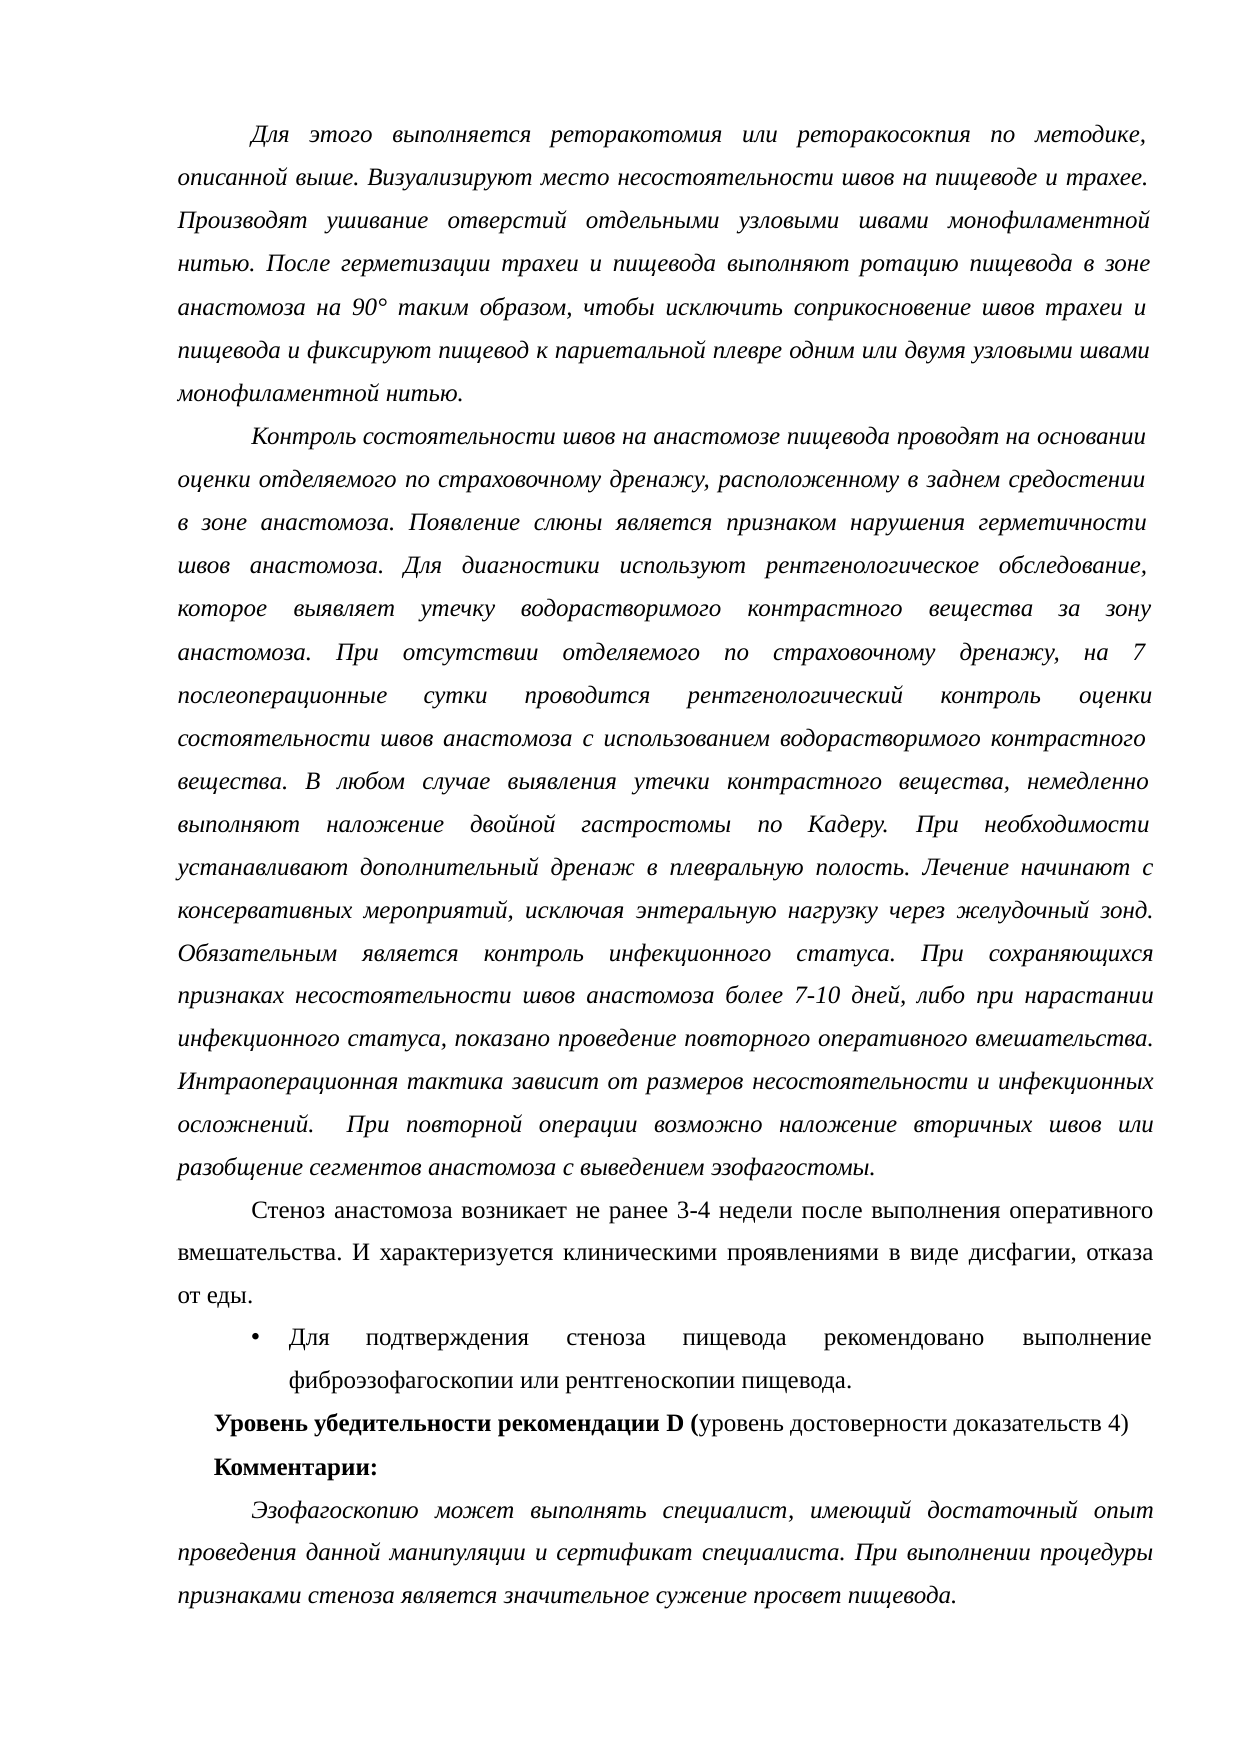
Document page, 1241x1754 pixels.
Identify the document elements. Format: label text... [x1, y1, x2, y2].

text устанавливают дополнительный дренаж в плевральную полость. Лечение начинают с консервативных мероприятий, исключая энтеральную нагрузку через желудочный зонд. Обязательным является контроль инфекционного статуса. При сохраняющихся признаках несостоятельности швов анастомоза более 7-10 дней, либо при нарастании инфекционного статуса, показано проведение повторного оперативного вмешательства. Интраоперационная тактика зависит от размеров несостоятельности и инфекционных осложнений. При повторной операции возможно наложение вторичных швов или разобщение сегментов анастомоза с выведением эзофагостомы. [177, 852, 1154, 1181]
text пищевода и фиксируют пищевод к париетальной плевре одним или двумя узловыми швами [177, 335, 1154, 363]
text Контроль состоятельности швов на анастомозе пищевода проводят на основании [251, 421, 1154, 450]
text анастомоза на 90° таким образом, чтобы исключить соприкосновение швов трахеи и [177, 292, 1154, 320]
text состоятельности швов анастомоза с использованием водорастворимого контрастного [177, 723, 1154, 752]
text нитью. После герметизации трахеи и пищевода выполняют ротацию пищевода в зоне [177, 248, 1154, 277]
text Производят ушивание отверстий отдельными узловыми швами монофиламентной [177, 205, 1154, 234]
text которое выявляет утечку водорастворимого контрастного вещества за зону [177, 593, 1154, 622]
text • Для подтверждения стеноза пищевода рекомендовано выполнение фиброэзофагоскопии или рентгеноскопии пищевода. [251, 1322, 1154, 1394]
text швов анастомоза. Для диагностики используют рентгенологическое обследование, [177, 550, 1154, 579]
text оценки отделяемого по страховочному дренажу, расположенному в заднем средостении [177, 464, 1154, 493]
text выполняют наложение двойной гастростомы по Кадеру. При необходимости [177, 809, 1154, 838]
text анастомоза. При отсутствии отделяемого по страховочному дренажу, на 7 [177, 637, 1154, 665]
text монофиламентной нитью. [177, 378, 1154, 407]
text Для этого выполняется реторакотомия или реторакосокпия по методике, [251, 119, 1154, 148]
text Стеноз анастомоза возникает не ранее 3-4 недели после выполнения оперативного вмешательства. И характеризуется клиническими проявлениями в виде дисфагии, отказа от еды. [177, 1195, 1154, 1308]
text в зоне анастомоза. Появление слюны является признаком нарушения герметичности [177, 507, 1154, 536]
text Уровень убедительности рекомендации D (уровень достоверности доказательств 4) Комментарии: [213, 1408, 1140, 1480]
text вещества. В любом случае выявления утечки контрастного вещества, немедленно [177, 766, 1154, 795]
text послеоперационные сутки проводится рентгенологический контроль оценки [177, 680, 1154, 708]
text Эзофагоскопию может выполнять специалист, имеющий достаточный опыт проведения данной манипуляции и сертификат специалиста. При выполнении процедуры признаками стеноза является значительное сужение просвет пищевода. [177, 1495, 1154, 1609]
text описанной выше. Визуализируют место несостоятельности швов на пищеводе и трахее. [177, 162, 1154, 191]
